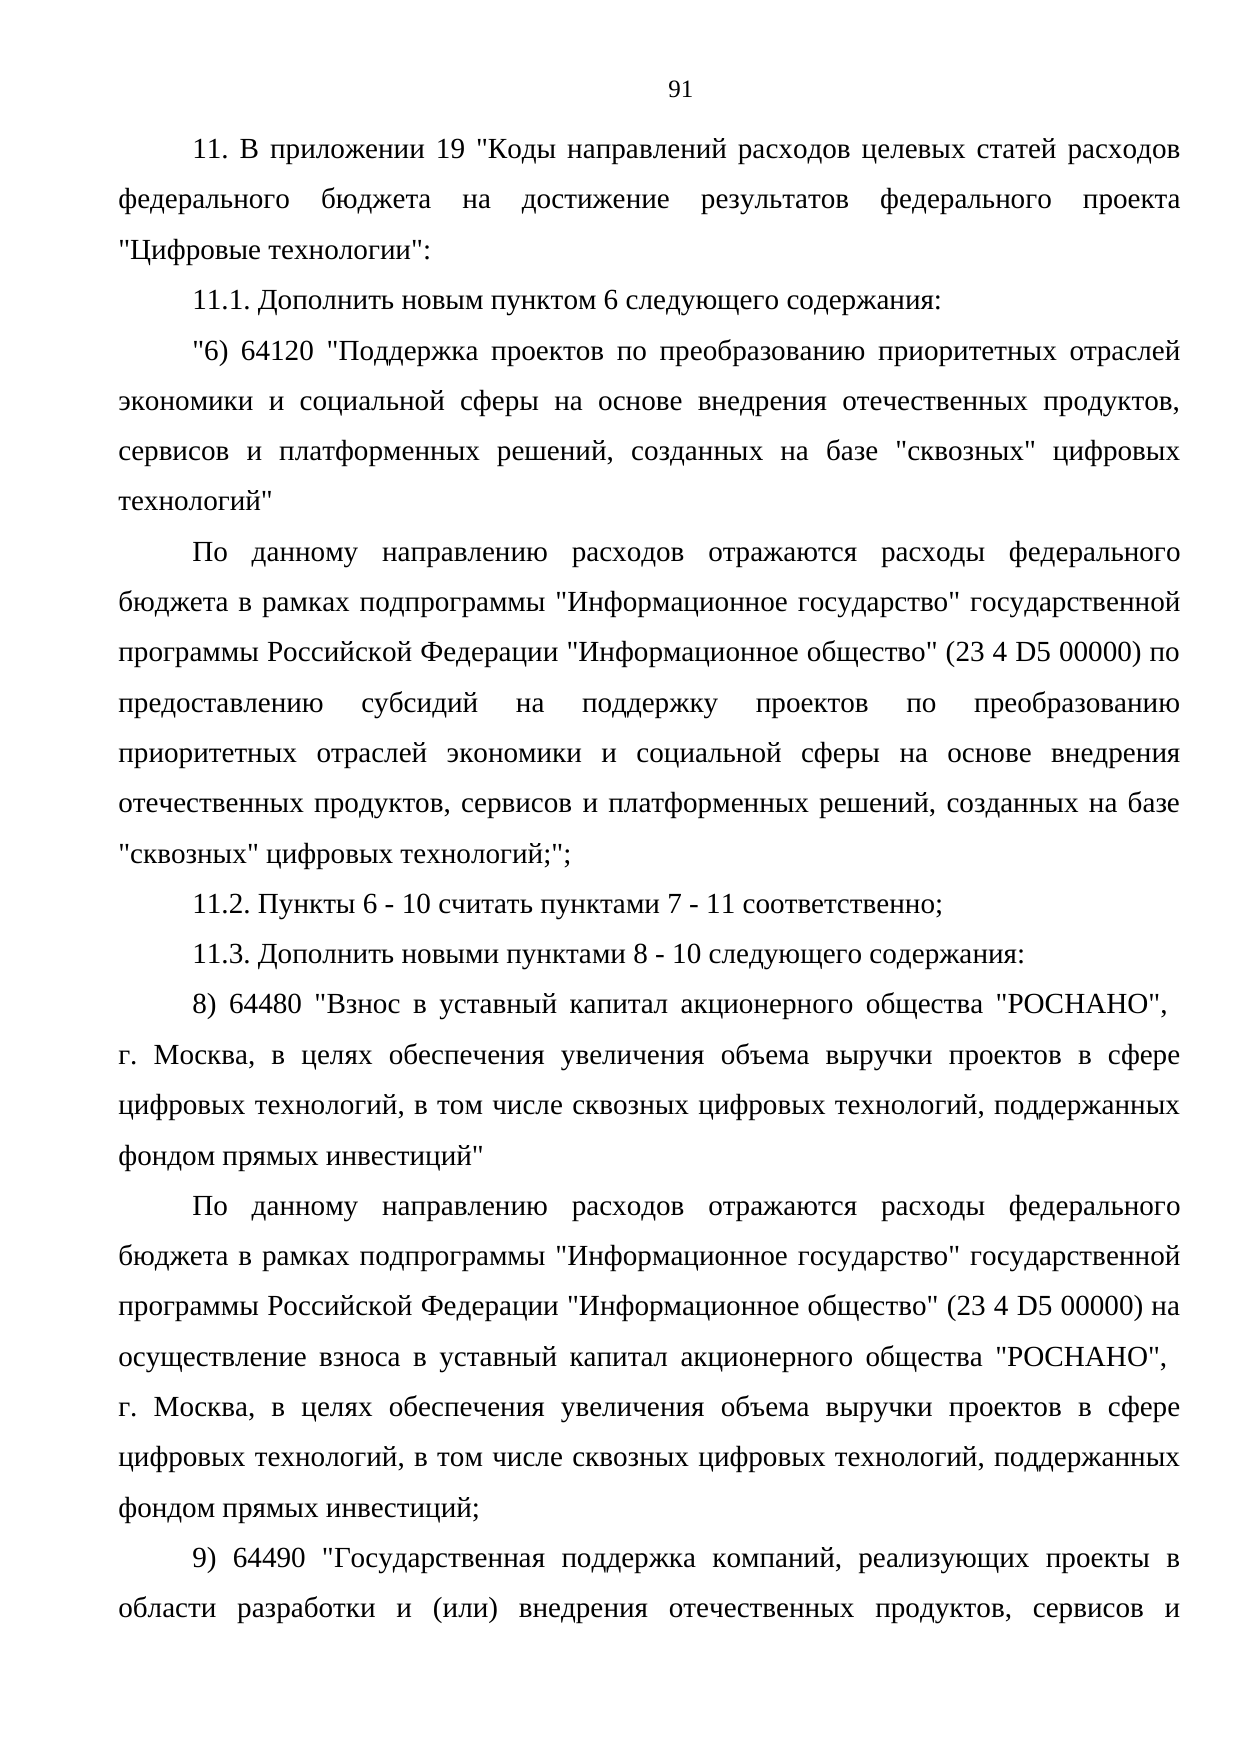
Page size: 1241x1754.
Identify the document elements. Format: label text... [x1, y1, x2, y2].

text По данному направлению расходов отражаются расходы федерального бюджета в рамках подпрограммы "Информационное государство" государственной программы Российской Федерации "Информационное общество" (23 4 D5 00000) по предоставлению субсидий на поддержку проектов по преобразованию приоритетных отраслей экономики и социальной сферы на основе внедрения отечественных продуктов, сервисов и платформенных решений, созданных на базе "сквозных" цифровых технологий;"; [118, 534, 1181, 869]
text 8) 64480 "Взнос в уставный капитал акционерного общества "РОСНАНО", г. Москва, в целях обеспечения увеличения объема выручки проектов в сфере цифровых технологий, в том числе сквозных цифровых технологий, поддержанных фондом прямых инвестиций" [118, 987, 1181, 1171]
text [118, 1540, 1181, 1624]
text По данному направлению расходов отражаются расходы федерального бюджета в рамках подпрограммы "Информационное государство" государственной программы Российской Федерации "Информационное общество" (23 4 D5 00000) на осуществление взноса в уставный капитал акционерного общества "РОСНАНО", г. Москва, в целях обеспечения увеличения объема выручки проектов в сфере цифровых технологий, в том числе сквозных цифровых технологий, поддержанных фондом прямых инвестиций; [118, 1188, 1181, 1523]
text 11.3. Дополнить новыми пунктами 8 - 10 следующего содержания: [118, 936, 1181, 970]
text 11.2. Пункты 6 - 10 считать пунктами 7 - 11 соответственно; [118, 886, 1181, 919]
text "6) 64120 "Поддержка проектов по преобразованию приоритетных отраслей экономики и социальной сферы на основе внедрения отечественных продуктов, сервисов и платформенных решений, созданных на базе "сквозных" цифровых технологий" [118, 333, 1181, 517]
text 11.1. Дополнить новым пунктом 6 следующего содержания: [118, 282, 1181, 316]
text 11. В приложении 19 "Коды направлений расходов целевых статей расходов федерального бюджета на достижение результатов федерального проекта "Цифровые технологии": [118, 131, 1181, 266]
